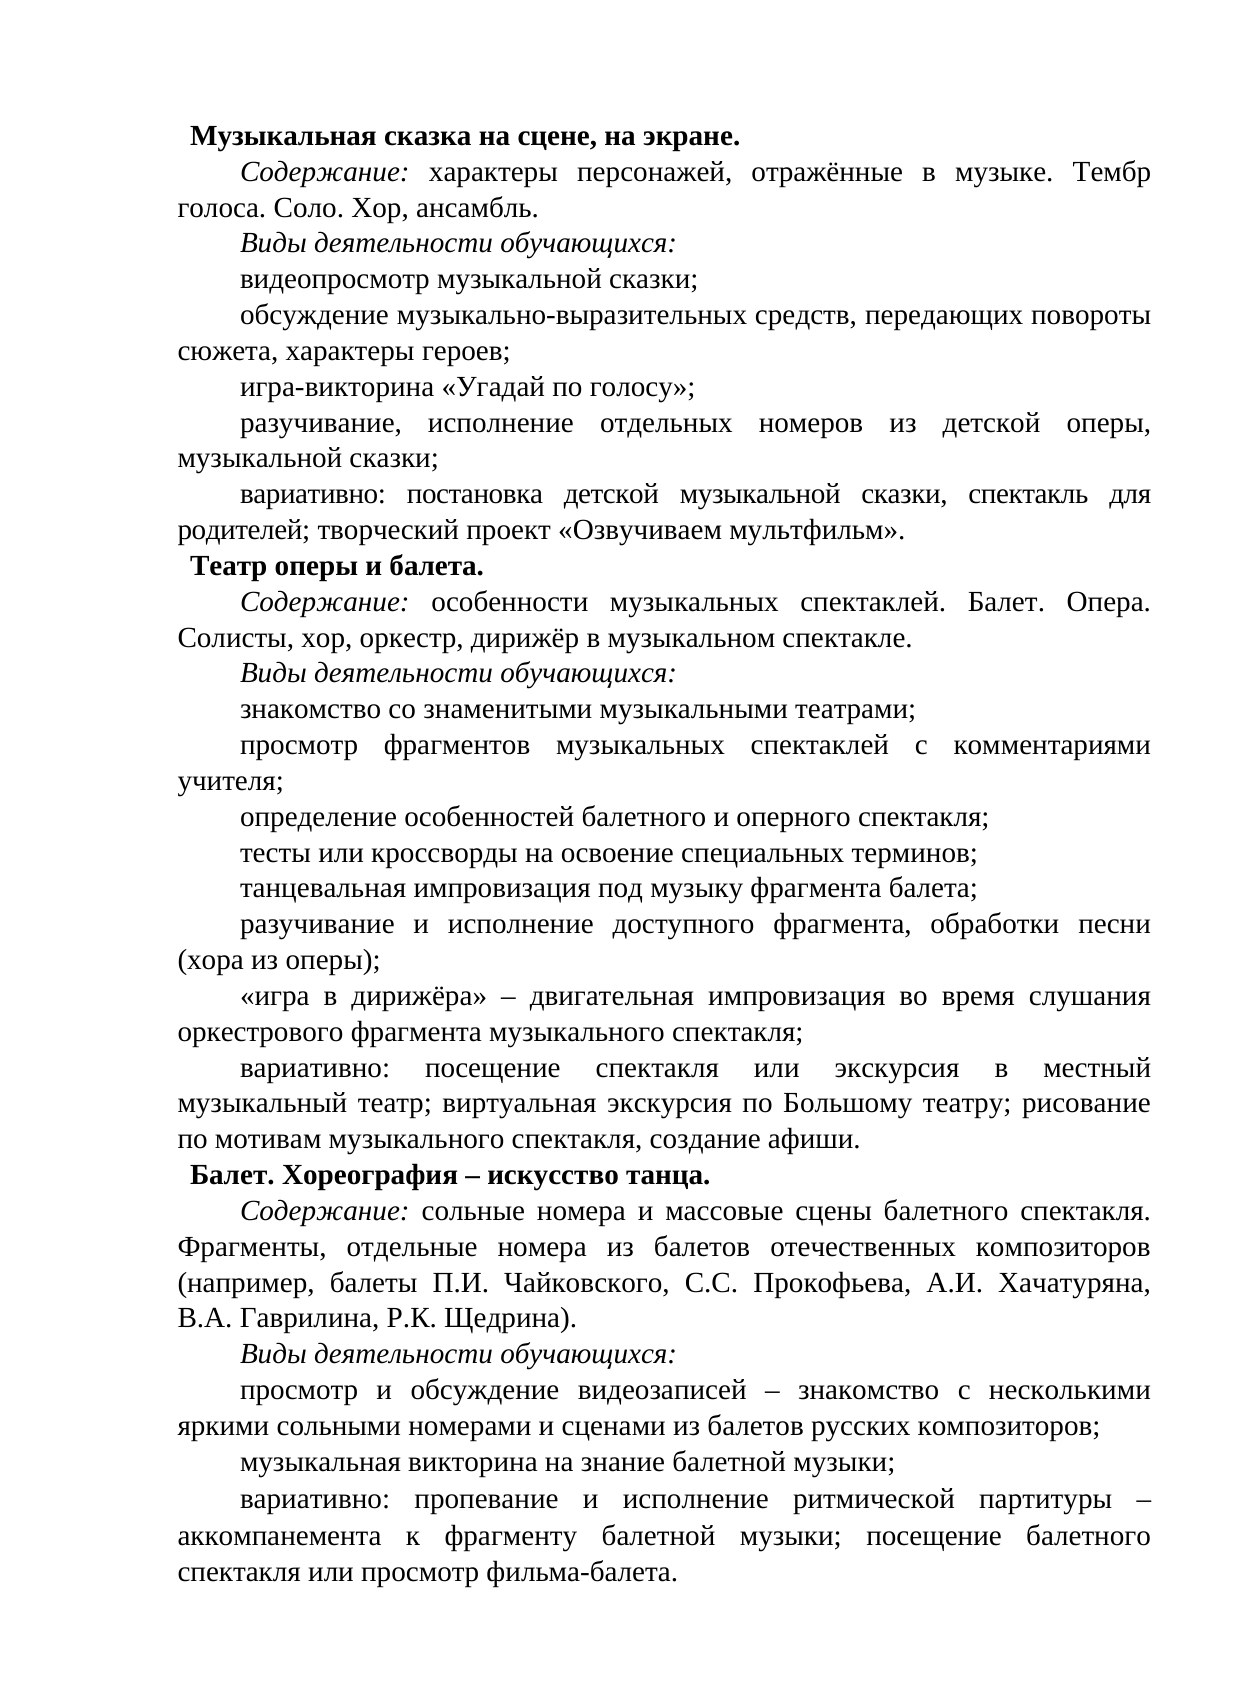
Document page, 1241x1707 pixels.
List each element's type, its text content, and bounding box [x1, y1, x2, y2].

text Музыкальная сказка на сцене, на экране. [190, 118, 1152, 152]
text Виды деятельности обучающихся: [177, 1336, 1152, 1370]
text определение особенностей балетного и оперного спектакля; [177, 799, 1152, 832]
text танцевальная импровизация под музыку фрагмента балета; [177, 871, 1152, 904]
text видеопросмотр музыкальной сказки; [177, 261, 1152, 295]
text обсуждение музыкально-выразительных средств, передающих повороты сюжета, характеры героев; [177, 297, 1152, 367]
text Балет. Хореография – искусство танца. [190, 1157, 1152, 1191]
text просмотр фрагментов музыкальных спектаклей с комментариями учителя; [177, 727, 1152, 797]
text Театр оперы и балета. [190, 548, 1152, 582]
text вариативно: посещение спектакля или экскурсия в местный музыкальный театр; виртуальная экскурсия по Большому театру; рисование по мотивам музыкального спектакля, создание афиши. [177, 1050, 1152, 1155]
text Виды деятельности обучающихся: [177, 226, 1152, 259]
text вариативно: постановка детской музыкальной сказки, спектакль для родителей; творческий проект «Озвучиваем мультфильм». [177, 476, 1152, 546]
text Содержание: сольные номера и массовые сцены балетного спектакля. Фрагменты, отдельные номера из балетов отечественных композиторов (например, балеты П.И. Чайковского, С.С. Прокофьева, А.И. Хачатуряна, В.А. Гаврилина, Р.К. Щедрина). [177, 1193, 1152, 1334]
text просмотр и обсуждение видеозаписей – знакомство с несколькими яркими сольными номерами и сценами из балетов русских композиторов; [177, 1372, 1152, 1442]
text Виды деятельности обучающихся: [177, 656, 1152, 689]
text знакомство со знаменитыми музыкальными театрами; [177, 691, 1152, 725]
text «игра в дирижёра» – двигательная импровизация во время слушания оркестрового фрагмента музыкального спектакля; [177, 978, 1152, 1047]
text вариативно: пропевание и исполнение ритмической партитуры – аккомпанемента к фрагменту балетной музыки; посещение балетного спектакля или просмотр фильма-балета. [177, 1481, 1152, 1588]
text тесты или кроссворды на освоение специальных терминов; [177, 835, 1152, 868]
text Содержание: особенности музыкальных спектаклей. Балет. Опера. Солисты, хор, оркестр, дирижёр в музыкальном спектакле. [177, 584, 1152, 653]
text музыкальная викторина на знание балетной музыки; [177, 1444, 1152, 1477]
text Содержание: характеры персонажей, отражённые в музыке. Тембр голоса. Соло. Хор, ансамбль. [177, 154, 1152, 223]
text разучивание, исполнение отдельных номеров из детской оперы, музыкальной сказки; [177, 405, 1152, 474]
text разучивание и исполнение доступного фрагмента, обработки песни (хора из оперы); [177, 906, 1152, 976]
text игра-викторина «Угадай по голосу»; [177, 369, 1152, 402]
